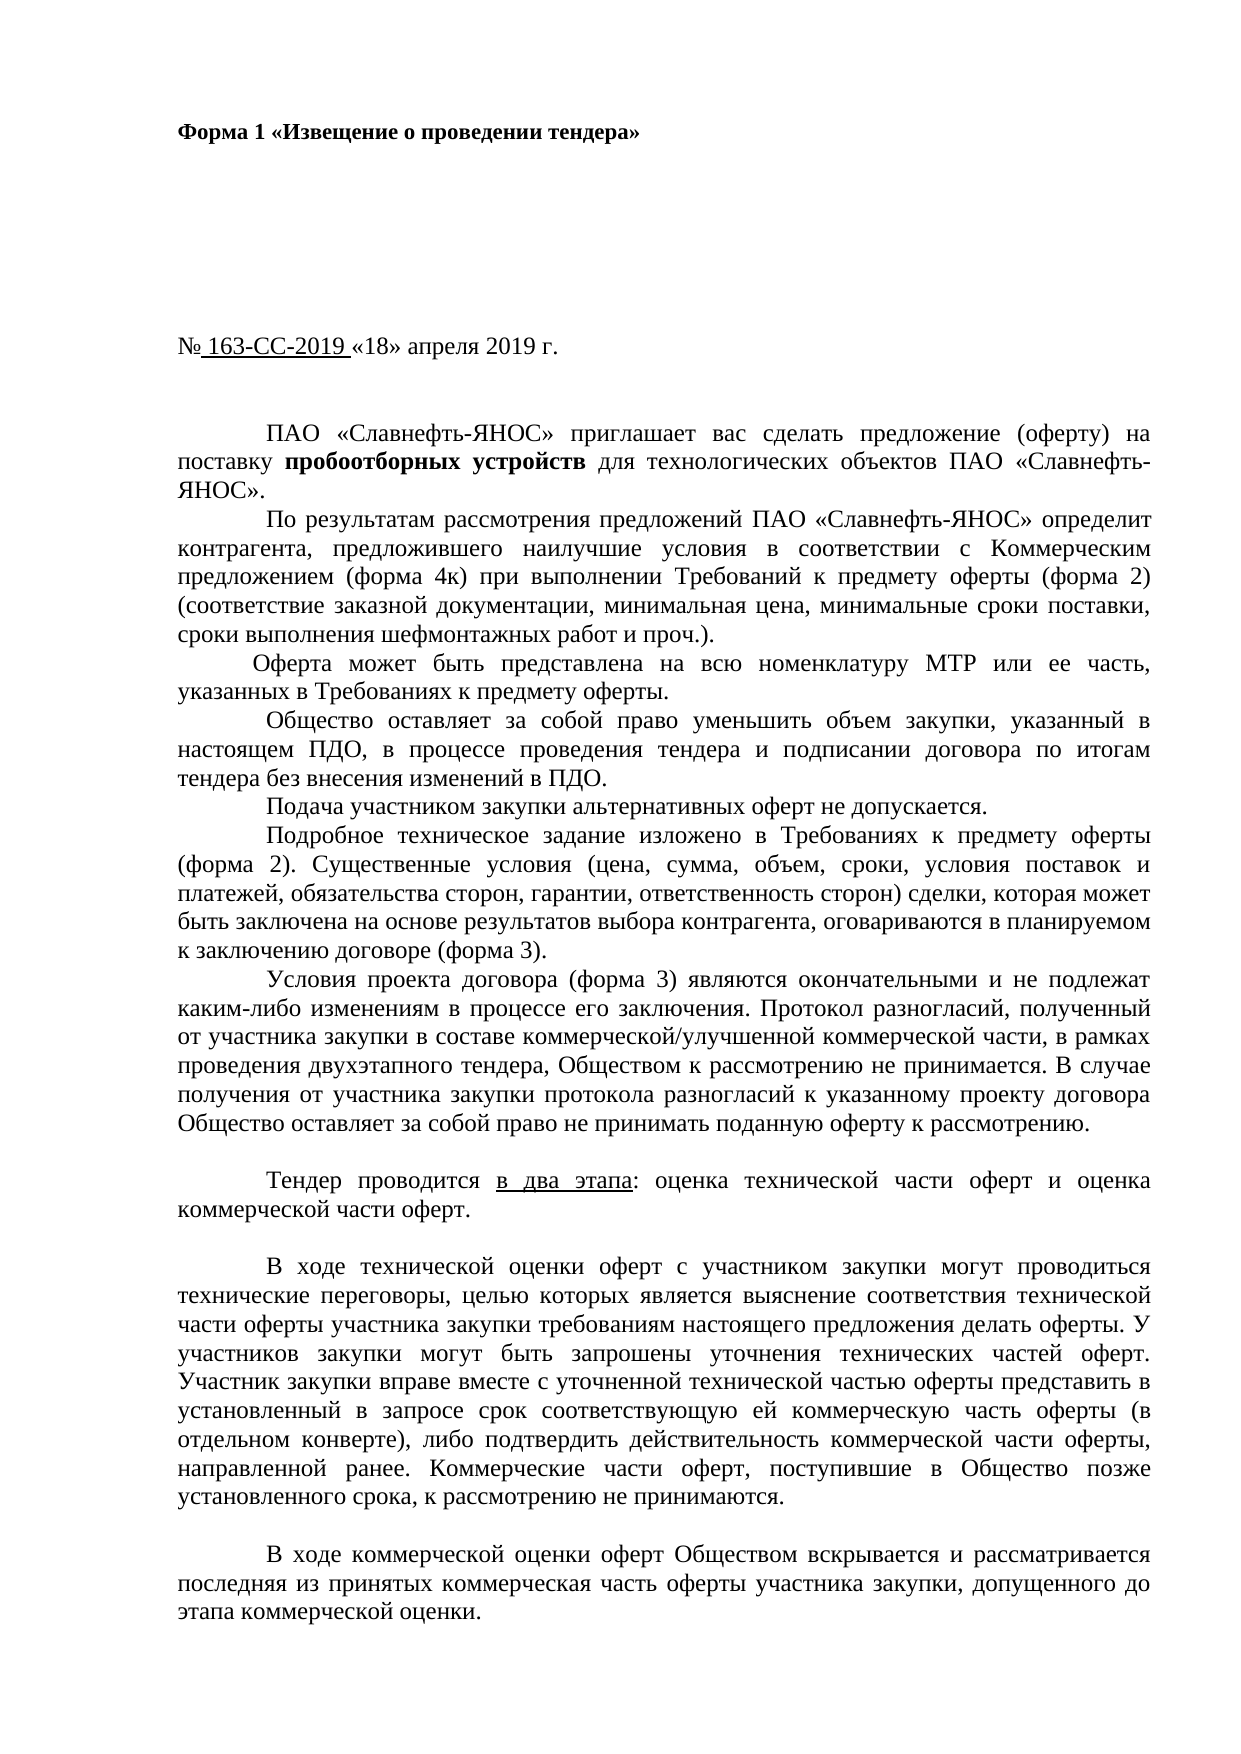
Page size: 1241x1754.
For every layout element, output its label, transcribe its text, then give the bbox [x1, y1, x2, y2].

text Общество оставляет за собой право уменьшить объем закупки, указанный в настоящем ПДО, в процессе проведения тендера и подписании договора по итогам тендера без внесения изменений в ПДО. [177, 705, 1152, 791]
text ПАО «Славнефть-ЯНОС» приглашает вас сделать предложение (оферту) на поставку пробоотборных устройств для технологических объектов ПАО «Славнефть-ЯНОС». [177, 418, 1152, 504]
list В ходе коммерческой оценки оферт Обществом вскрывается и рассматривается последняя из принятых коммерческая часть оферты участника закупки, допущенного до этапа коммерческой оценки. [177, 1539, 1152, 1625]
text Условия проекта договора (форма 3) являются окончательными и не подлежат каким-либо изменениям в процессе его заключения. Протокол разногласий, полученный от участника закупки в составе коммерческой/улучшенной коммерческой части, в рамках проведения двухэтапного тендера, Обществом к рассмотрению не принимается. В случае получения от участника закупки протокола разногласий к указанному проекту договора Общество оставляет за собой право не принимать поданную оферту к рассмотрению. [177, 964, 1152, 1136]
text Оферта может быть представлена на всю номенклатуру МТР или ее часть, указанных в Требованиях к предмету оферты. [177, 648, 1152, 705]
text В ходе технической оценки оферт с участником закупки могут проводиться технические переговоры, целью которых является выяснение соответствия технической части оферты участника закупки требованиям настоящего предложения делать оферты. У участников закупки могут быть запрошены уточнения технических частей оферт. Участник закупки вправе вместе с уточненной технической частью оферты представить в установленный в запросе срок соответствующую ей коммерческую часть оферты (в отдельном конверте), либо подтвердить действительность коммерческой части оферты, направленной ранее. Коммерческие части оферт, поступившие в Общество позже установленного срока, к рассмотрению не принимаются. [177, 1251, 1152, 1510]
text Тендер проводится в два этапа: оценка технической части оферт и оценка коммерческой части оферт. [177, 1165, 1152, 1223]
text № 163-СС-2019 «18» апреля 2019 г. [177, 331, 1152, 360]
text Подача участником закупки альтернативных оферт не допускается. [177, 791, 1152, 820]
text Форма 1 «Извещение о проведении тендера» [177, 118, 1152, 144]
text По результатам рассмотрения предложений ПАО «Славнефть-ЯНОС» определит контрагента, предложившего наилучшие условия в соответствии с Коммерческим предложением (форма 4к) при выполнении Требований к предмету оферты (форма 2) (соответствие заказной документации, минимальная цена, минимальные сроки поставки, сроки выполнения шефмонтажных работ и проч.). [177, 504, 1152, 648]
text Подробное техническое задание изложено в Требованиях к предмету оферты (форма 2). Существенные условия (цена, сумма, объем, сроки, условия поставок и платежей, обязательства сторон, гарантии, ответственность сторон) сделки, которая может быть заключена на основе результатов выбора контрагента, оговариваются в планируемом к заключению договоре (форма 3). [177, 820, 1152, 964]
